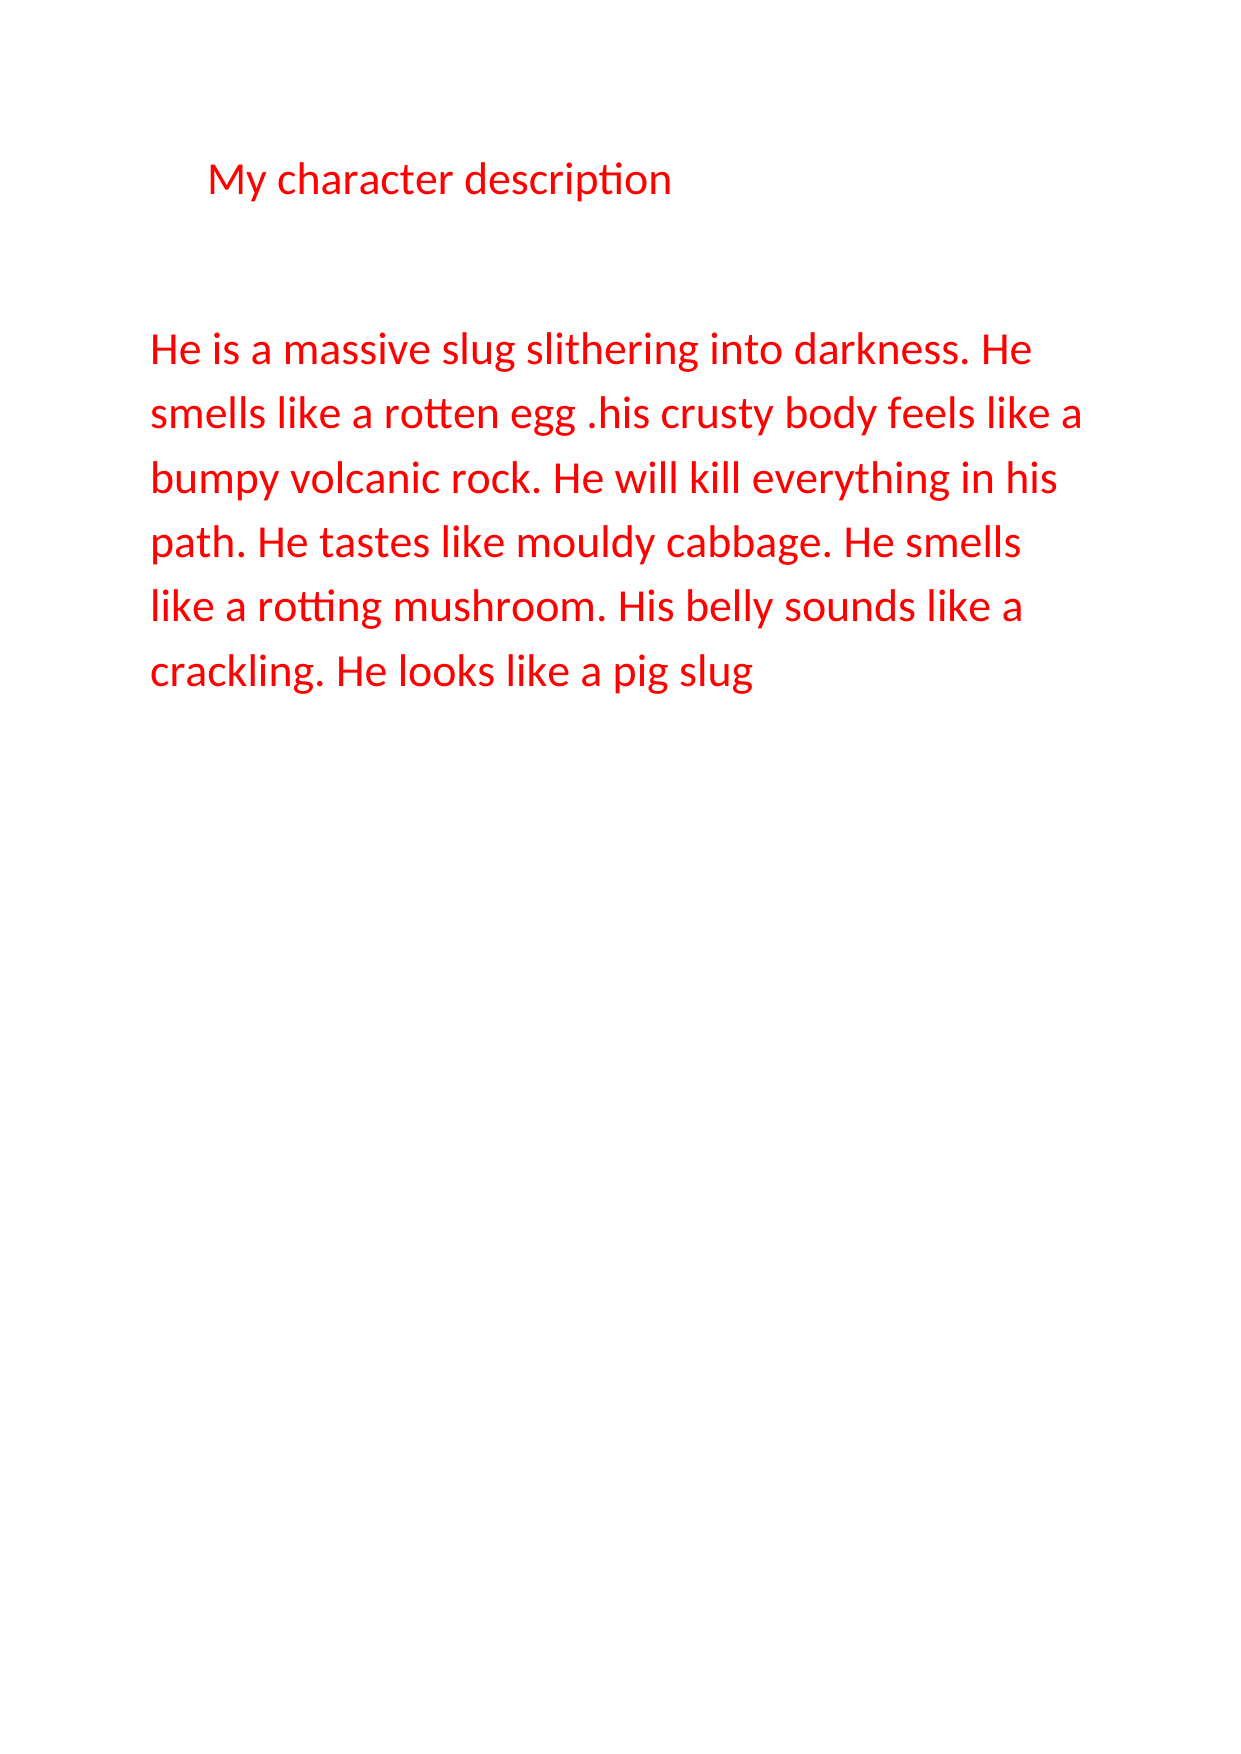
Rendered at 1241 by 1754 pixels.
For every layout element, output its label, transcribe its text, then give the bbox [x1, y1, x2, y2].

text He is a massive slug slithering into darkness. He smells like a rotten egg .his crusty body feels like a bumpy volcanic rock. He will kill everything in his path. He tastes like mouldy cabbage. He smells like a rotting mushroom. His belly sounds like a crackling. He looks like a pig slug [150, 320, 1090, 697]
text My character description [150, 150, 1090, 206]
